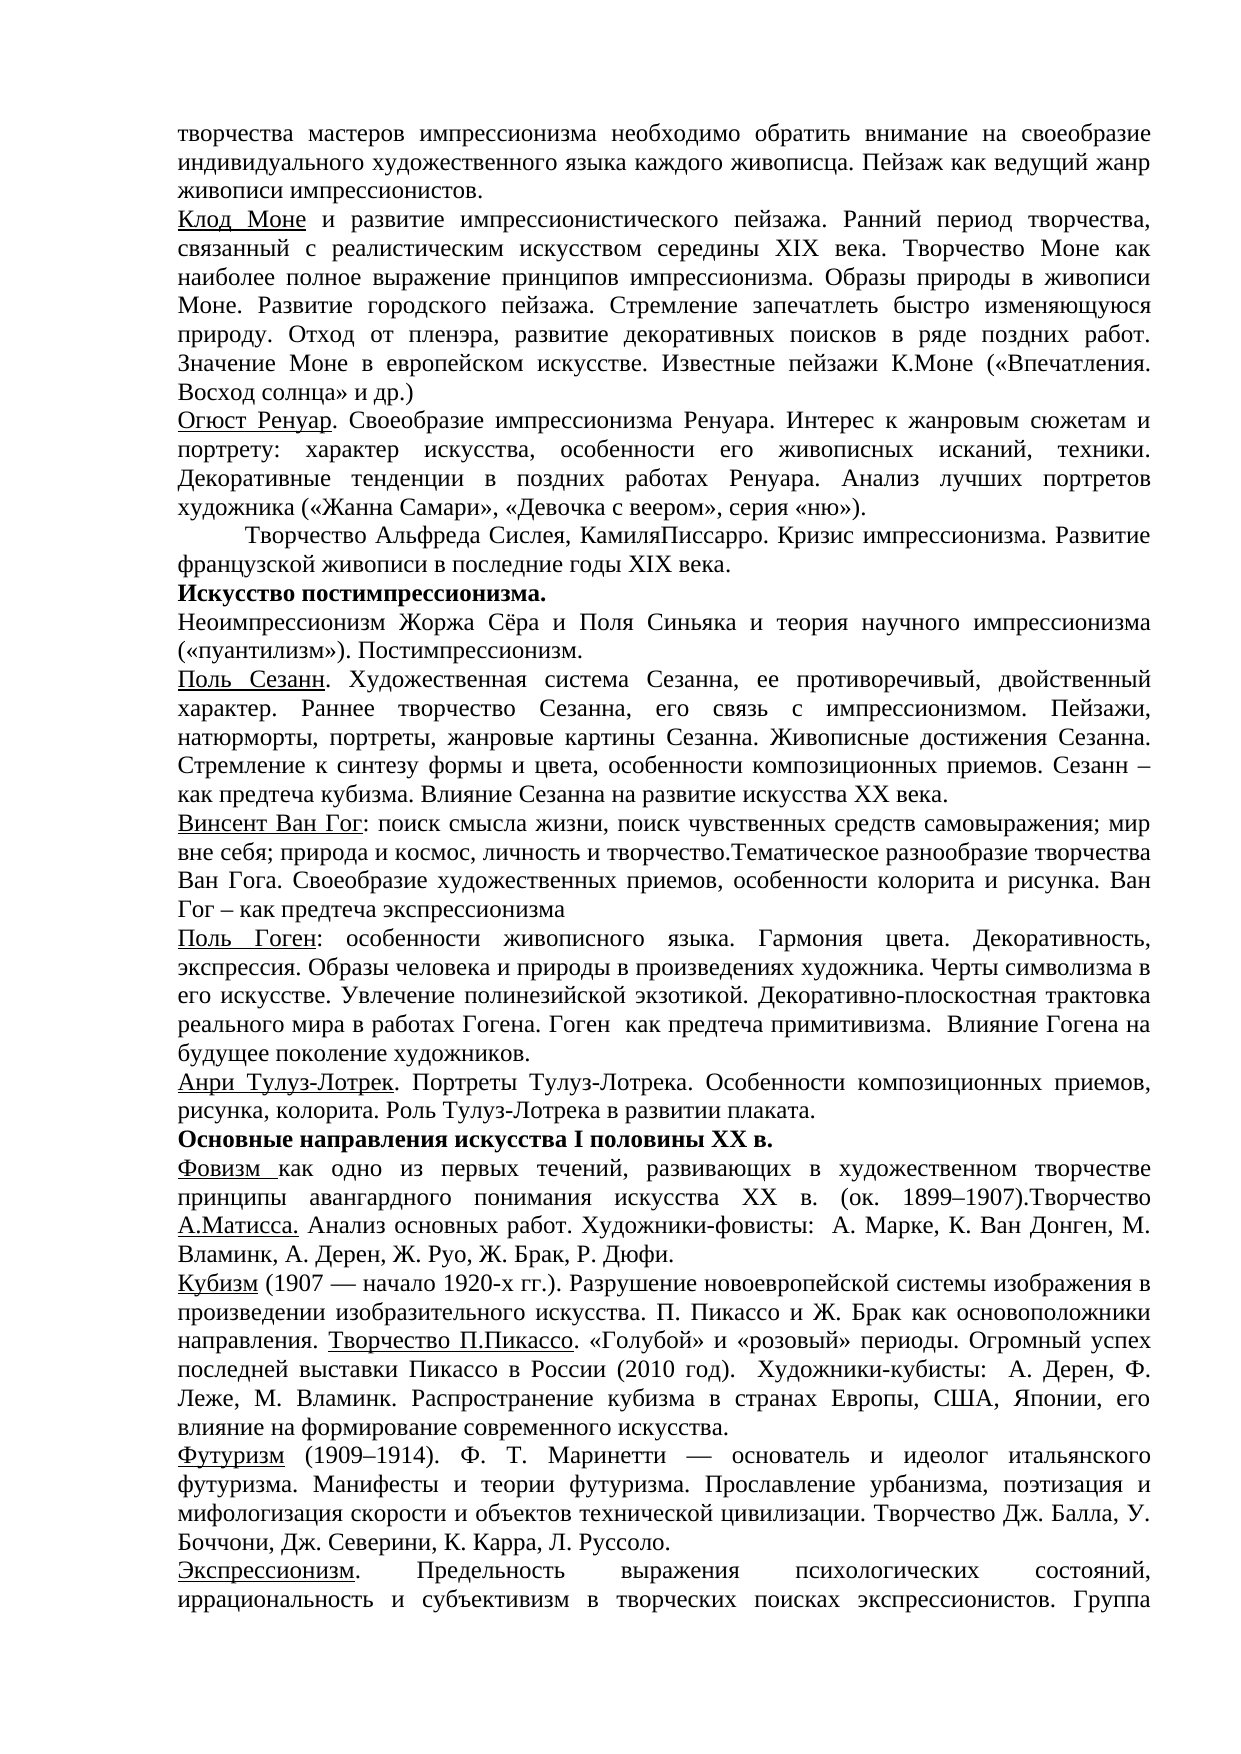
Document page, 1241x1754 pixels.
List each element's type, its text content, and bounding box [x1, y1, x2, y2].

text Винсент Ван Гог: поиск смысла жизни, поиск чувственных средств самовыражения; мир вне себя; природа и космос, личность и творчество.Тематическое разнообразие творчества Ван Гога. Своеобразие художественных приемов, особенности колорита и рисунка. Ван Гог – как предтеча экспрессионизма [177, 808, 1152, 923]
text Основные направления искусства I половины ХХ в. [177, 1124, 1152, 1153]
text Фовизм как одно из первых течений, развивающих в художественном творчестве принципы авангардного понимания искусства ХХ в. (ок. 1899–1907).Творчество А.Матисса. Анализ основных работ. Художники-фовисты: А. Марке, К. Ван Донген, М. Вламинк, А. Дерен, Ж. Руо, Ж. Брак, Р. Дюфи. [177, 1153, 1152, 1268]
text Неоимпрессионизм Жоржа Сёра и Поля Синьяка и теория научного импрессионизма («пуантилизм»). Постимпрессионизм. [177, 607, 1152, 664]
text Клод Моне и развитие импрессионистического пейзажа. Ранний период творчества, связанный с реалистическим искусством середины XIX века. Творчество Моне как наиболее полное выражение принципов импрессионизма. Образы природы в живописи Моне. Развитие городского пейзажа. Стремление запечатлеть быстро изменяющуюся природу. Отход от пленэра, развитие декоративных поисков в ряде поздних работ. Значение Моне в европейском искусстве. Известные пейзажи К.Моне («Впечатления. Восход солнца» и др.) [177, 204, 1152, 406]
text Анри Тулуз-Лотрек. Портреты Тулуз-Лотрека. Особенности композиционных приемов, рисунка, колорита. Роль Тулуз-Лотрека в развитии плаката. [177, 1067, 1152, 1124]
text Искусство постимпрессионизма. [177, 578, 1152, 607]
text Кубизм (1907 — начало 1920-х гг.). Разрушение новоевропейской системы изображения в произведении изобразительного искусства. П. Пикассо и Ж. Брак как основоположники направления. Творчество П.Пикассо. «Голубой» и «розовый» периоды. Огромный успех последней выставки Пикассо в России (2010 год). Художники-кубисты: А. Дерен, Ф. Леже, М. Вламинк. Распространение кубизма в странах Европы, США, Японии, его влияние на формирование современного искусства. [177, 1268, 1152, 1441]
text Творчество Альфреда Сислея, КамиляПиссарро. Кризис импрессионизма. Развитие французской живописи в последние годы XIX века. [177, 521, 1152, 578]
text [177, 1556, 1152, 1613]
text Поль Гоген: особенности живописного языка. Гармония цвета. Декоративность, экспрессия. Образы человека и природы в произведениях художника. Черты символизма в его искусстве. Увлечение полинезийской экзотикой. Декоративно-плоскостная трактовка реального мира в работах Гогена. Гоген как предтеча примитивизма. Влияние Гогена на будущее поколение художников. [177, 923, 1152, 1067]
text Поль Сезанн. Художественная система Сезанна, ее противоречивый, двойственный характер. Раннее творчество Сезанна, его связь с импрессионизмом. Пейзажи, натюрморты, портреты, жанровые картины Сезанна. Живописные достижения Сезанна. Стремление к синтезу формы и цвета, особенности композиционных приемов. Сезанн – как предтеча кубизма. Влияние Сезанна на развитие искусства ХХ века. [177, 664, 1152, 808]
text Футуризм (1909–1914). Ф. Т. Маринетти — основатель и идеолог итальянского футуризма. Манифесты и теории футуризма. Прославление урбанизма, поэтизация и мифологизация скорости и объектов технической цивилизации. Творчество Дж. Балла, У. Боччони, Дж. Северини, К. Карра, Л. Руссоло. [177, 1441, 1152, 1556]
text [177, 118, 1152, 204]
text Огюст Ренуар. Своеобразие импрессионизма Ренуара. Интерес к жанровым сюжетам и портрету: характер искусства, особенности его живописных исканий, техники. Декоративные тенденции в поздних работах Ренуара. Анализ лучших портретов художника («Жанна Самари», «Девочка с веером», серия «ню»). [177, 406, 1152, 521]
